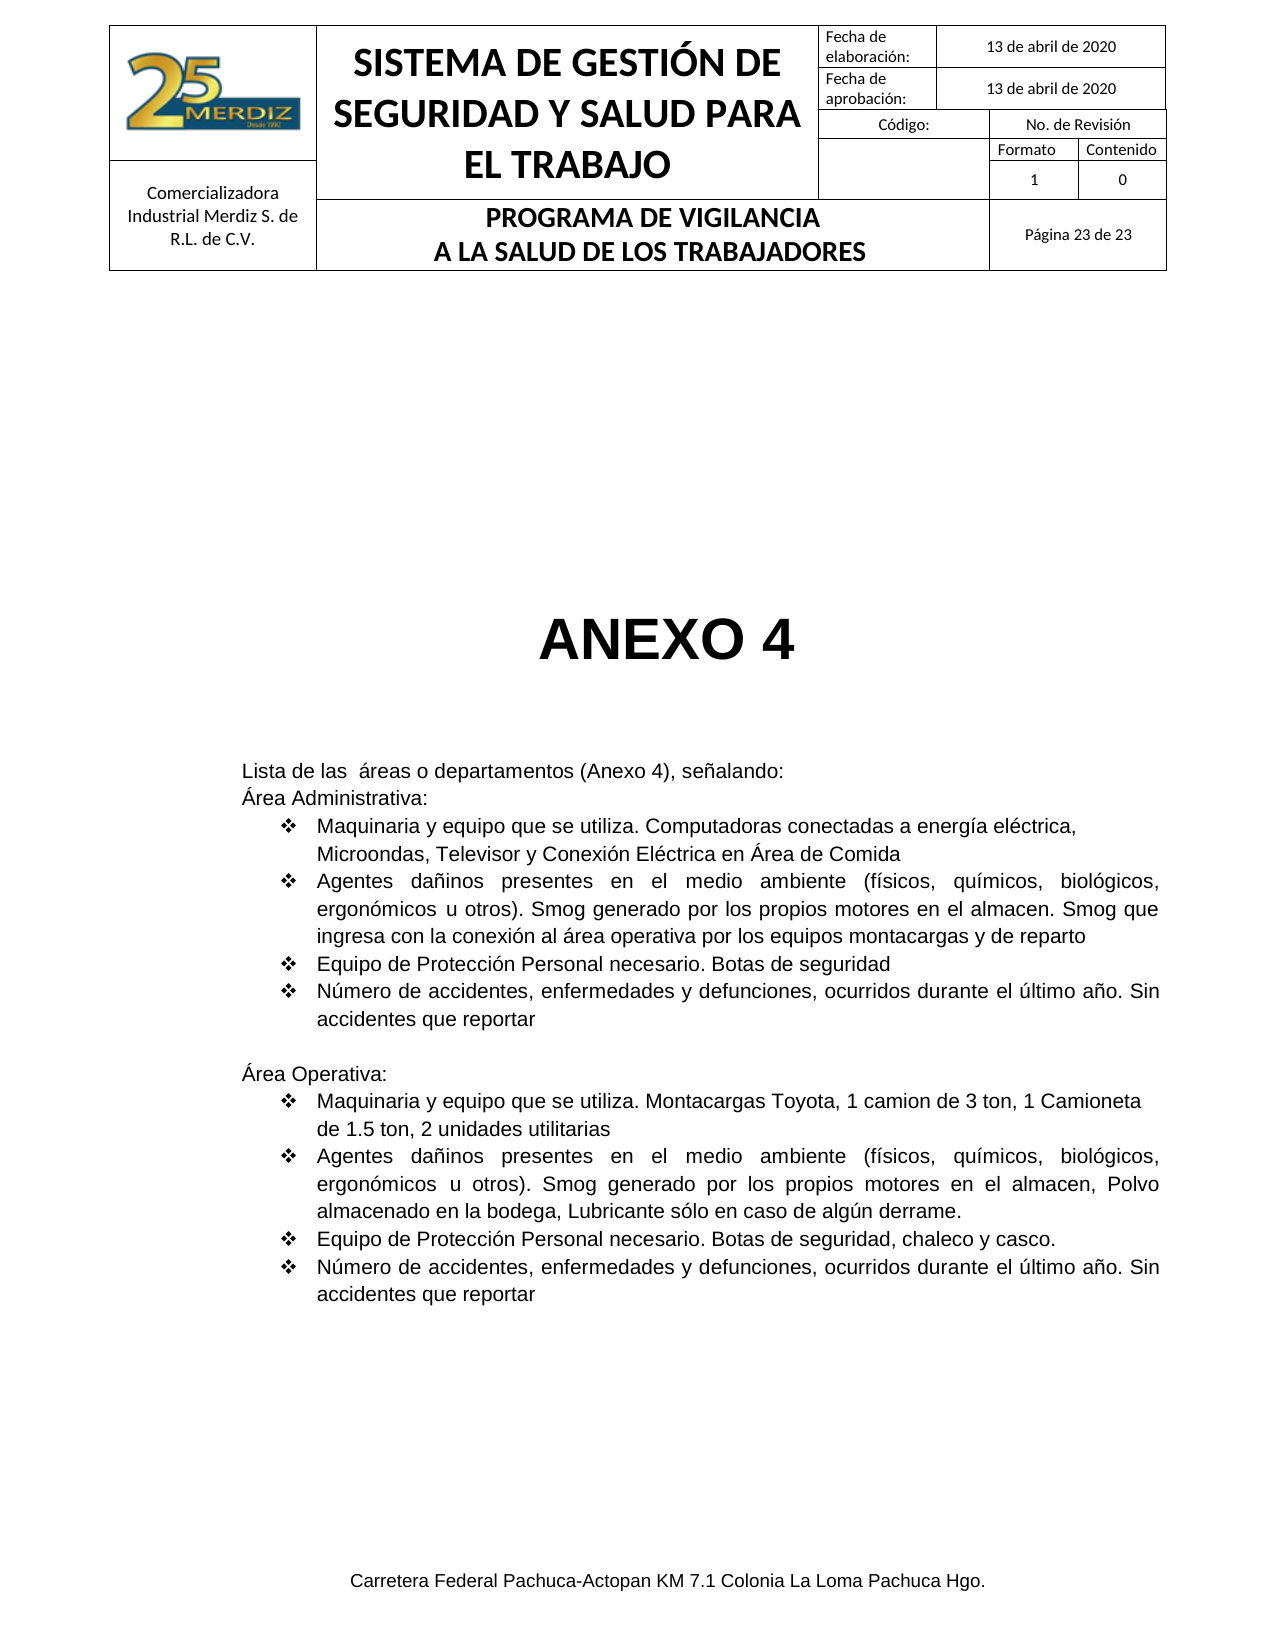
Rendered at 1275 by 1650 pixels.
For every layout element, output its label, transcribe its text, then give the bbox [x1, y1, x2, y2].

picture [116, 46, 311, 140]
list Agentes dañinos presentes en el medio ambiente (físicos, químicos, biológicos, ergonómicos u otros). Smog generado por los propios motores en el almacen. Smog que ingresa con la conexión al área operativa por los equipos montacargas y de reparto [279, 869, 1160, 948]
list Área Administrativa: [242, 786, 1156, 810]
list Maquinaria y equipo que se utiliza. Montacargas Toyota, 1 camion de 3 ton, 1 Camioneta de 1.5 ton, 2 unidades utilitarias [279, 1089, 1156, 1141]
list Equipo de Protección Personal necesario. Botas de seguridad [279, 951, 1160, 976]
list Maquinaria y equipo que se utiliza. Computadoras conectadas a energía eléctrica, Microondas, Televisor y Conexión Eléctrica en Área de Comida [279, 814, 1156, 865]
list Número de accidentes, enfermedades y defunciones, ocurridos durante el último año. Sin accidentes que reportar [279, 1254, 1160, 1306]
list Equipo de Protección Personal necesario. Botas de seguridad, chaleco y casco. [279, 1227, 1160, 1251]
text ANEXO 4 [177, 604, 1156, 672]
list Agentes dañinos presentes en el medio ambiente (físicos, químicos, biológicos, ergonómicos u otros). Smog generado por los propios motores en el almacen, Polvo almacenado en la bodega, Lubricante sólo en caso de algún derrame. [279, 1144, 1160, 1223]
list Número de accidentes, enfermedades y defunciones, ocurridos durante el último año. Sin accidentes que reportar [279, 979, 1160, 1031]
list Lista de las áreas o departamentos (Anexo 4), señalando: [242, 759, 1156, 783]
list Área Operativa: [242, 1062, 1156, 1086]
